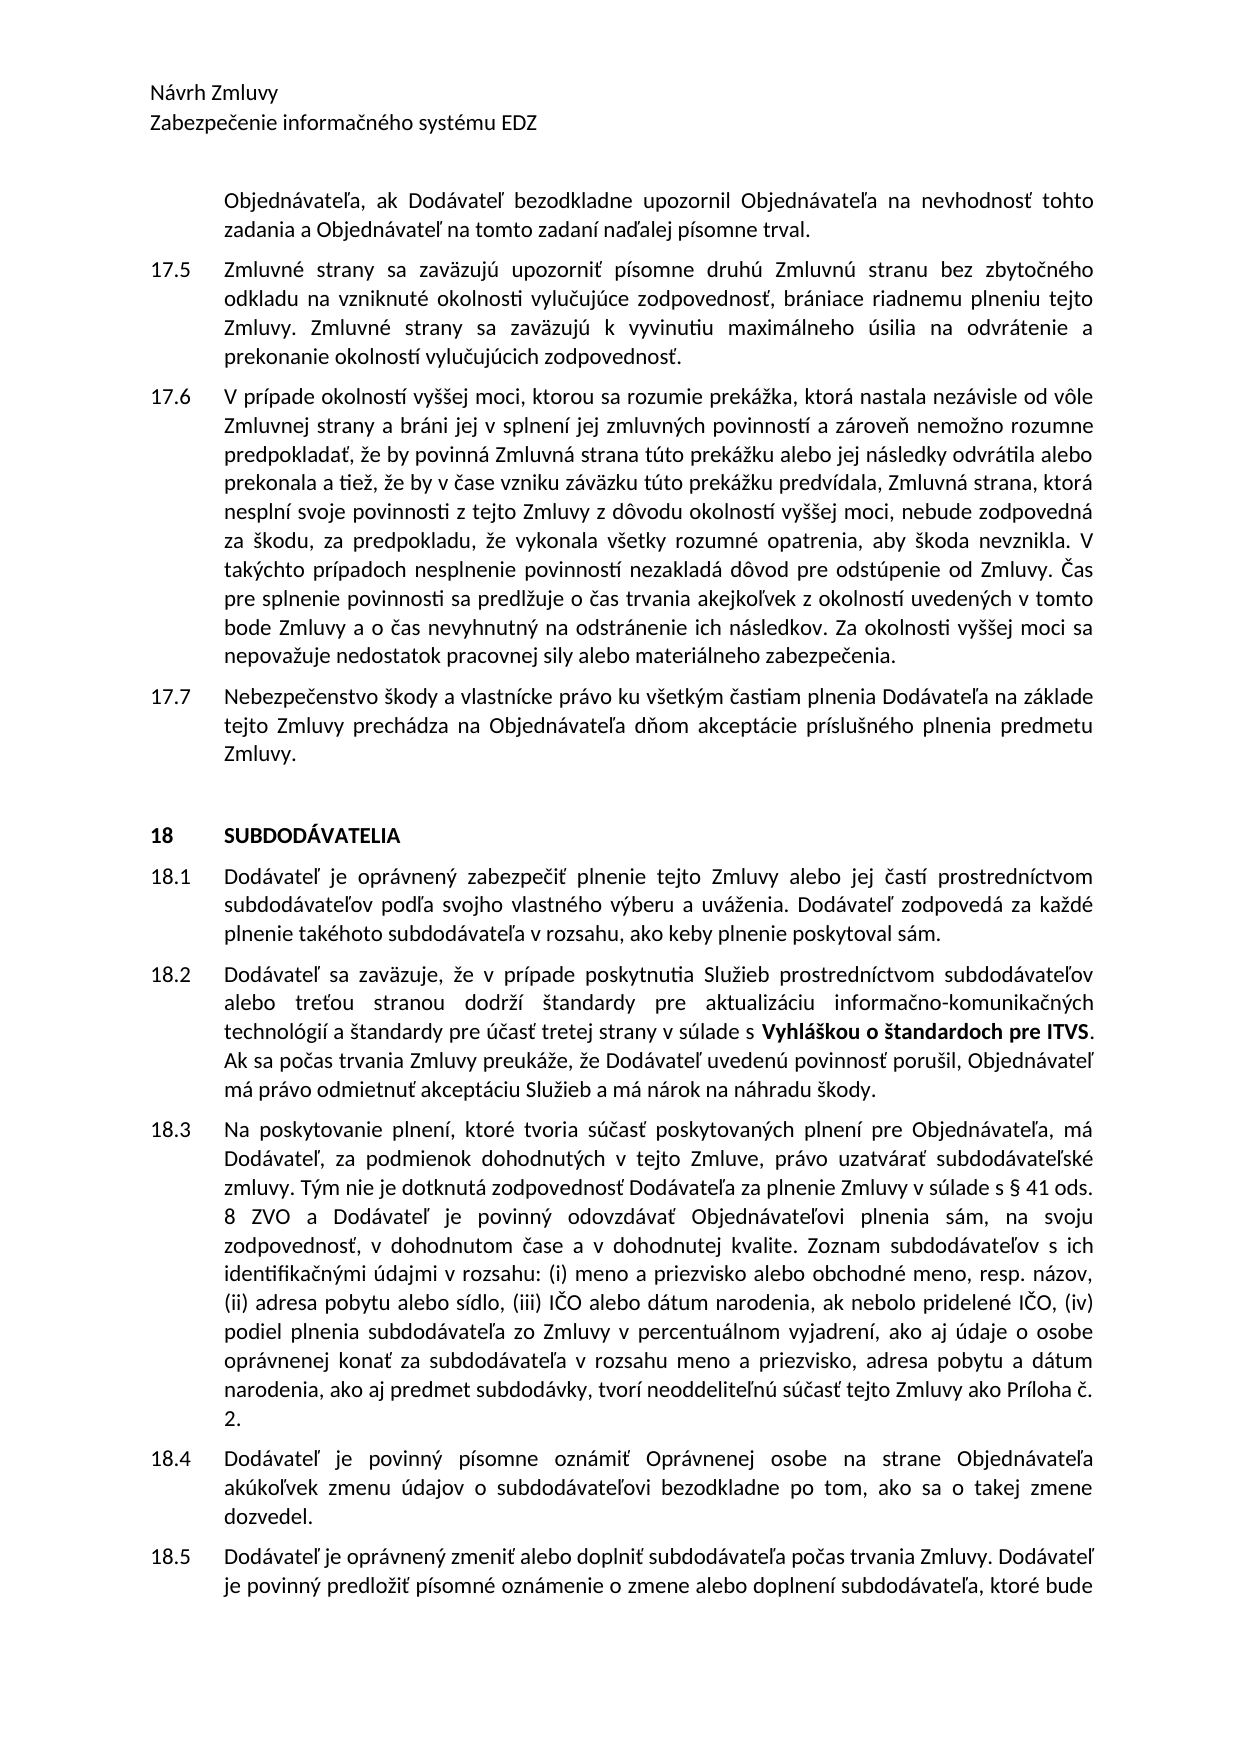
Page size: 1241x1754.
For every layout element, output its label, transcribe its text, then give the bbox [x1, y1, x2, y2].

text 17.6 V prípade okolností vyššej moci, ktorou sa rozumie prekážka, ktorá nastala nezávisle od vôle Zmluvnej strany a bráni jej v splnení jej zmluvných povinností a zároveň nemožno rozumne predpokladať, že by povinná Zmluvná strana túto prekážku alebo jej následky odvrátila alebo prekonala a tiež, že by v čase vzniku záväzku túto prekážku predvídala, Zmluvná strana, ktorá nesplní svoje povinnosti z tejto Zmluvy z dôvodu okolností vyššej moci, nebude zodpovedná za škodu, za predpokladu, že vykonala všetky rozumné opatrenia, aby škoda nevznikla. V takýchto prípadoch nesplnenie povinností nezakladá dôvod pre odstúpenie od Zmluvy. Čas pre splnenie povinnosti sa predlžuje o čas trvania akejkoľvek z okolností uvedených v tomto bode Zmluvy a o čas nevyhnutný na odstránenie ich následkov. Za okolnosti vyššej moci sa nepovažuje nedostatok pracovnej sily alebo materiálneho zabezpečenia. [150, 382, 1095, 670]
text 17.5 Zmluvné strany sa zaväzujú upozorniť písomne druhú Zmluvnú stranu bez zbytočného odkladu na vzniknuté okolnosti vylučujúce zodpovednosť, brániace riadnemu plneniu tejto Zmluvy. Zmluvné strany sa zaväzujú k vyvinutiu maximálneho úsilia na odvrátenie a prekonanie okolností vylučujúcich zodpovednosť. [150, 255, 1095, 370]
text 18.3 Na poskytovanie plnení, ktoré tvoria súčasť poskytovaných plnení pre Objednávateľa, má Dodávateľ, za podmienok dohodnutých v tejto Zmluve, právo uzatvárať subdodávateľské zmluvy. Tým nie je dotknutá zodpovednosť Dodávateľa za plnenie Zmluvy v súlade s § 41 ods. 8 ZVO a Dodávateľ je povinný odovzdávať Objednávateľovi plnenia sám, na svoju zodpovednosť, v dohodnutom čase a v dohodnutej kvalite. Zoznam subdodávateľov s ich identifikačnými údajmi v rozsahu: (i) meno a priezvisko alebo obchodné meno, resp. názov, (ii) adresa pobytu alebo sídlo, (iii) IČO alebo dátum narodenia, ak nebolo pridelené IČO, (iv) podiel plnenia subdodávateľa zo Zmluvy v percentuálnom vyjadrení, ako aj údaje o osobe oprávnenej konať za subdodávateľa v rozsahu meno a priezvisko, adresa pobytu a dátum narodenia, ako aj predmet subdodávky, tvorí neoddeliteľnú súčasť tejto Zmluvy ako Príloha č. 2. [150, 1115, 1095, 1432]
text 18.4 Dodávateľ je povinný písomne oznámiť Oprávnenej osobe na strane Objednávateľa akúkoľvek zmenu údajov o subdodávateľovi bezodkladne po tom, ako sa o takej zmene dozvedel. [150, 1444, 1095, 1530]
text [150, 186, 1095, 243]
text 18.1 Dodávateľ je oprávnený zabezpečiť plnenie tejto Zmluvy alebo jej častí prostredníctvom subdodávateľov podľa svojho vlastného výberu a uváženia. Dodávateľ zodpovedá za každé plnenie takéhoto subdodávateľa v rozsahu, ako keby plnenie poskytoval sám. [150, 862, 1095, 947]
text 17.7 Nebezpečenstvo škody a vlastnícke právo ku všetkým častiam plnenia Dodávateľa na základe tejto Zmluvy prechádza na Objednávateľa dňom akceptácie príslušného plnenia predmetu Zmluvy. [150, 682, 1095, 768]
text 18.2 Dodávateľ sa zaväzuje, že v prípade poskytnutia Služieb prostredníctvom subdodávateľov alebo treťou stranou dodrží štandardy pre aktualizáciu informačno-komunikačných technológií a štandardy pre účasť tretej strany v súlade s Vyhláškou o štandardoch pre ITVS. Ak sa počas trvania Zmluvy preukáže, že Dodávateľ uvedenú povinnosť porušil, Objednávateľ má právo odmietnuť akceptáciu Služieb a má nárok na náhradu škody. [150, 960, 1095, 1103]
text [150, 1542, 1095, 1599]
subtitle 18 SUBDODÁVATELIA [150, 822, 1090, 850]
